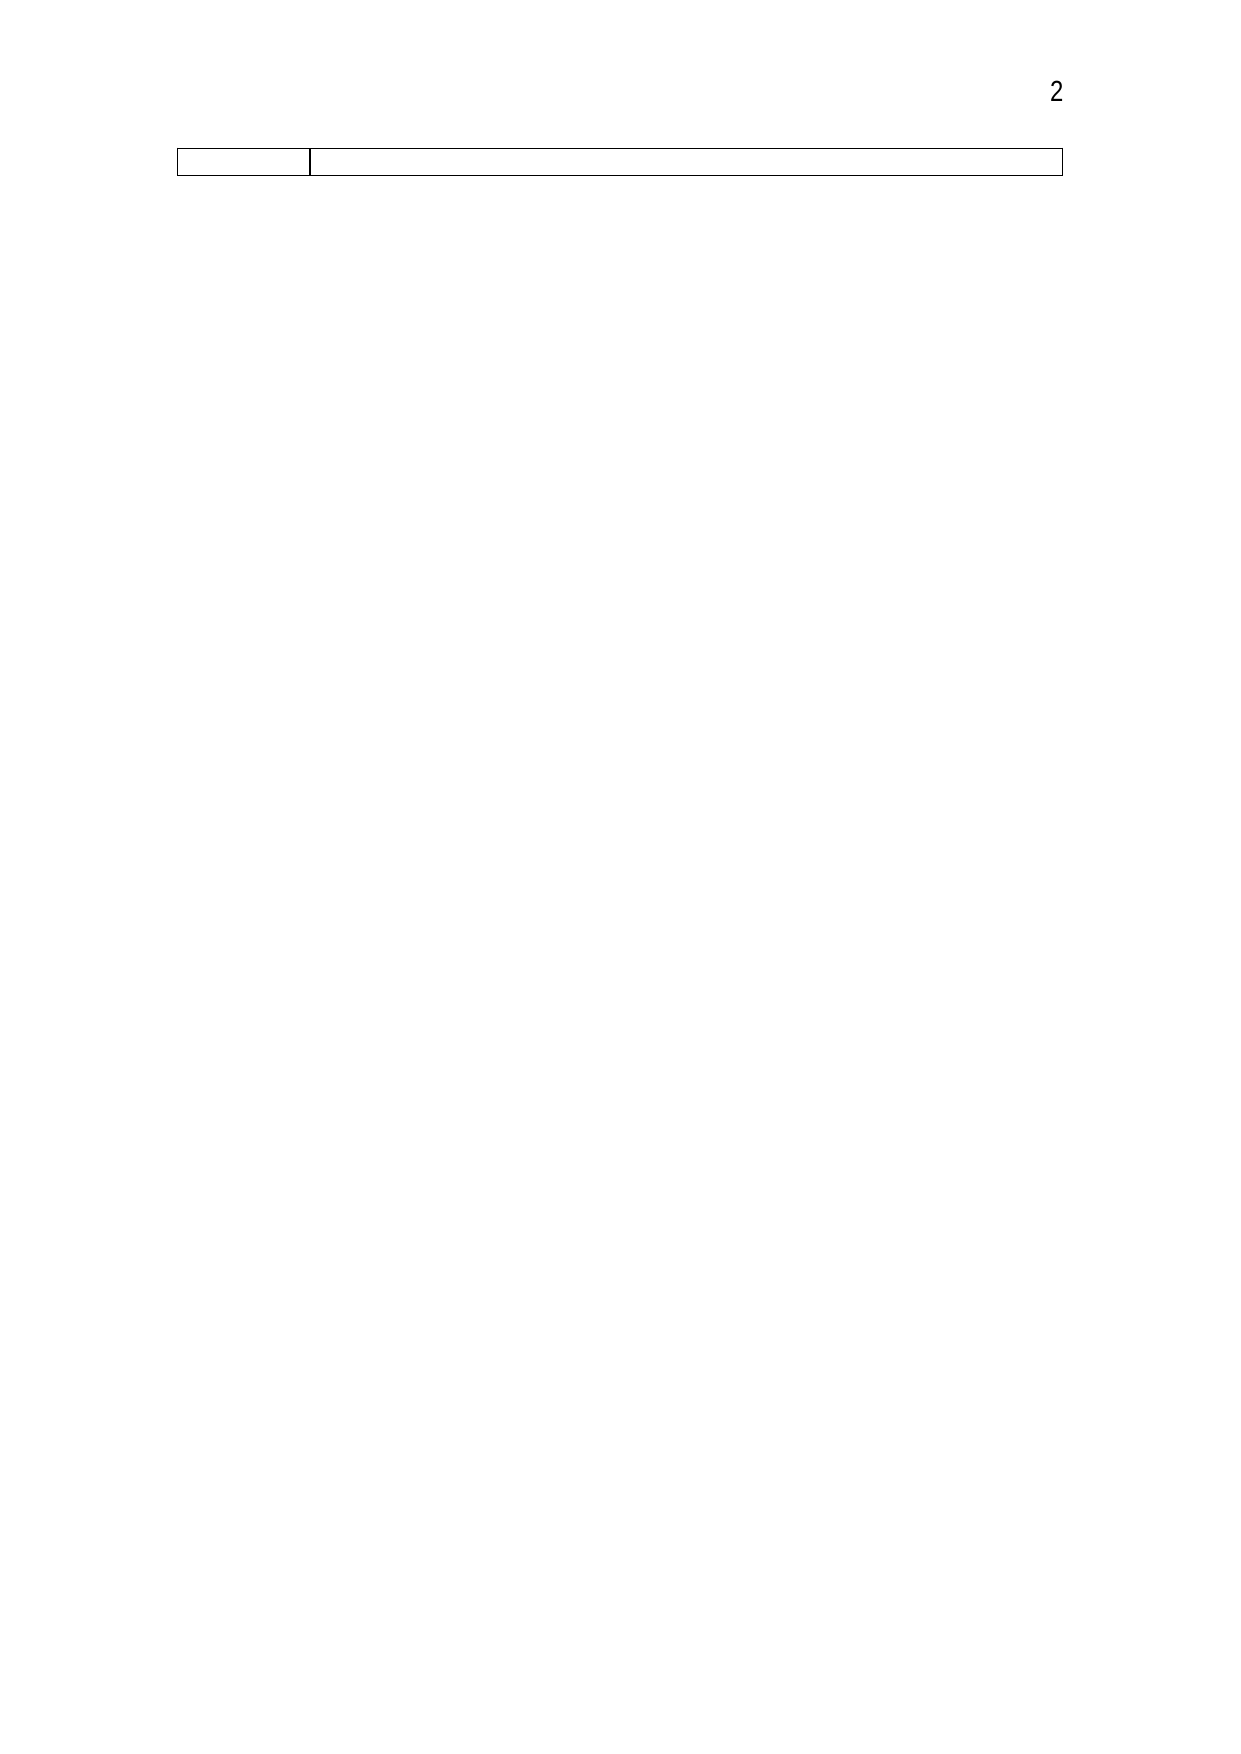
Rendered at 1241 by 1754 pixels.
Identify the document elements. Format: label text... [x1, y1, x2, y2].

table_cell Profesor [178, 149, 309, 175]
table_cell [311, 149, 1062, 175]
